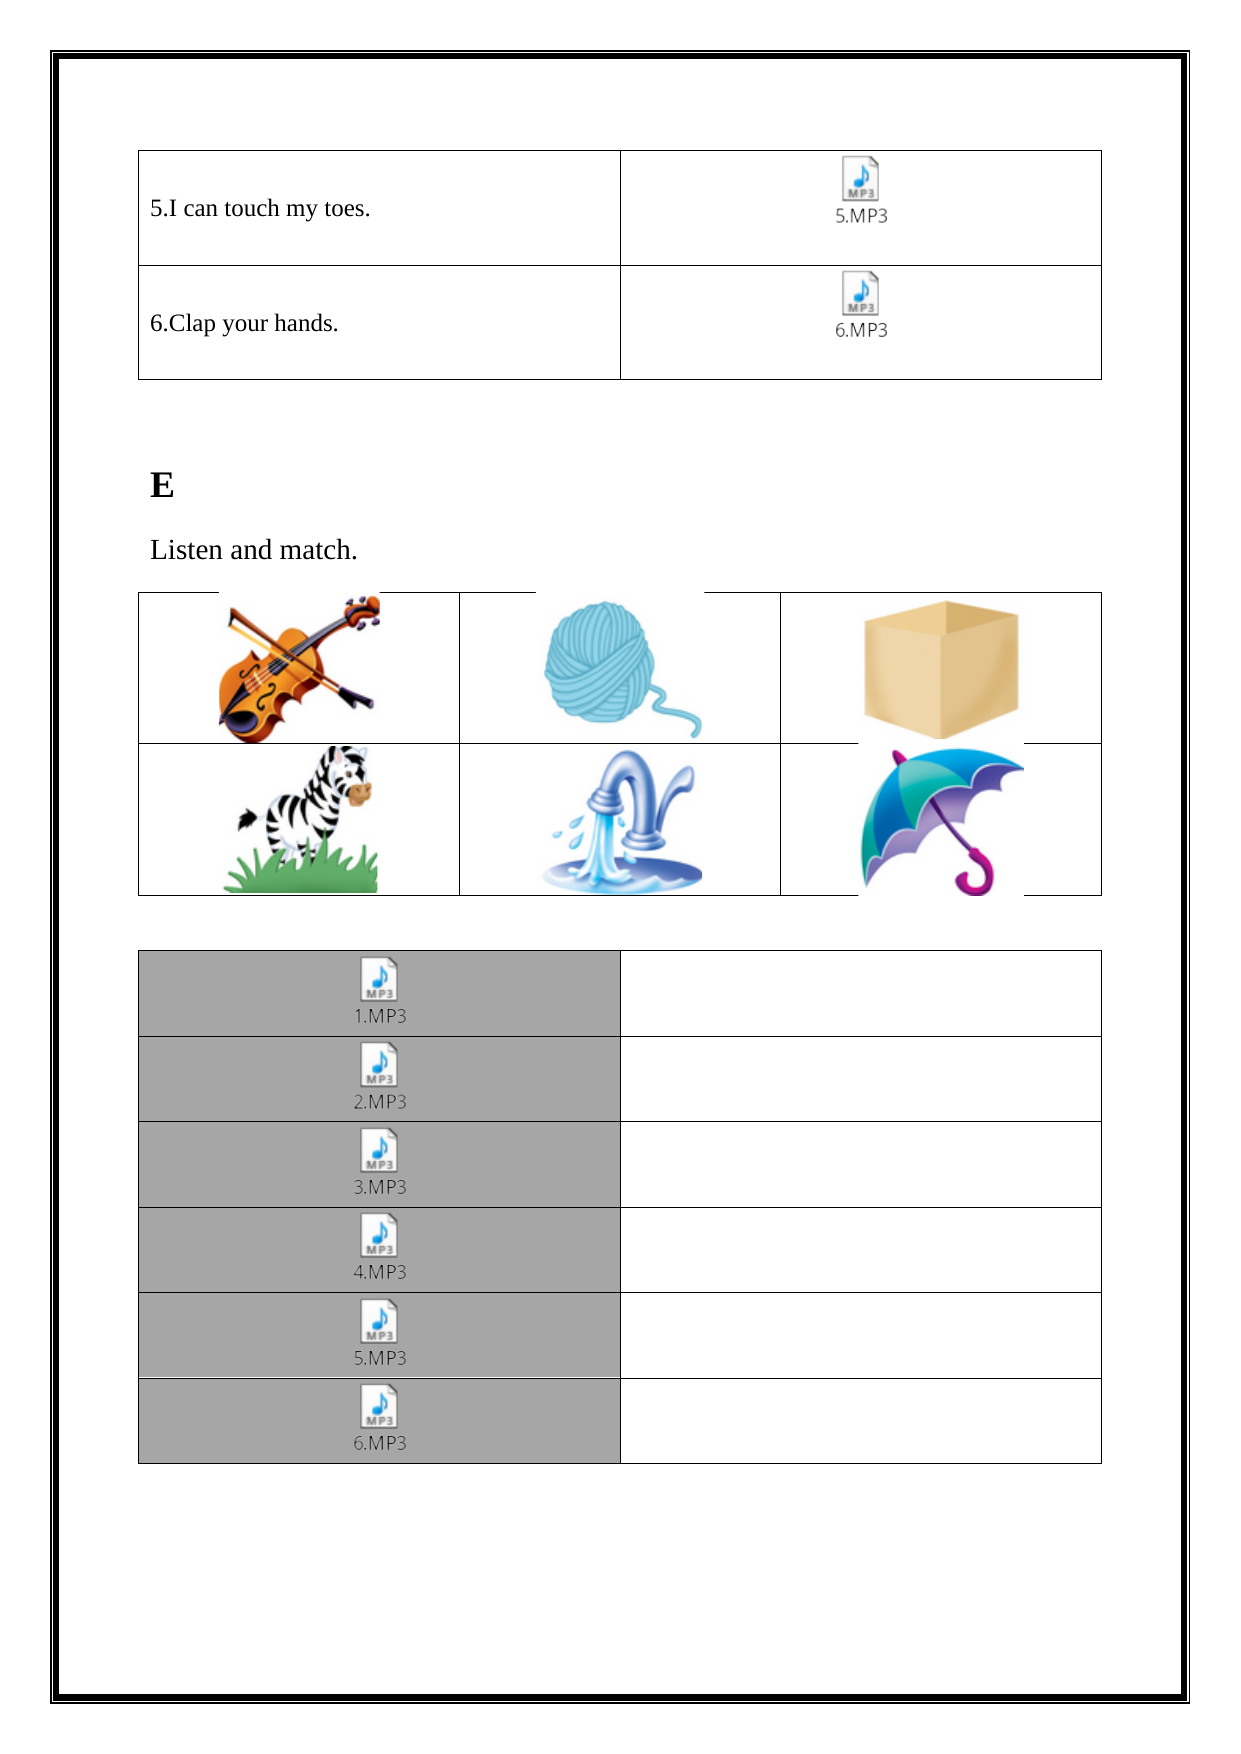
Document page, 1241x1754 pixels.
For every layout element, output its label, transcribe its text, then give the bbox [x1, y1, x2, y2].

table_cell [621, 1293, 1101, 1377]
table_header [380, 593, 459, 743]
text E [150, 462, 1090, 505]
table_header [139, 951, 620, 1036]
picture [857, 596, 1025, 739]
table_cell [621, 151, 1101, 264]
picture [538, 744, 703, 895]
table_cell [621, 1122, 1101, 1207]
table_cell [781, 744, 858, 895]
table_cell [1024, 744, 1101, 895]
picture [858, 743, 1024, 896]
table_header [139, 593, 218, 743]
table_cell [139, 1379, 620, 1463]
table_header [621, 951, 1101, 1036]
table_cell 5.I can touch my toes. [139, 151, 620, 264]
picture [535, 592, 705, 743]
table_cell [460, 744, 538, 895]
table_cell [139, 1293, 620, 1377]
table_header [705, 593, 780, 743]
table_header [460, 593, 535, 743]
table_cell [139, 744, 459, 895]
text Listen and match. [150, 532, 1090, 566]
table_cell [621, 266, 1101, 379]
table_cell [621, 1037, 1101, 1121]
table_cell [139, 1122, 620, 1207]
table_cell [139, 1037, 620, 1121]
picture [221, 746, 378, 893]
table_cell [139, 1208, 620, 1292]
table_cell [621, 1208, 1101, 1292]
table_cell [703, 744, 780, 895]
table_header [781, 593, 1101, 743]
table_cell 6.Clap your hands. [139, 266, 620, 379]
table_cell [621, 1379, 1101, 1463]
picture [218, 592, 380, 743]
